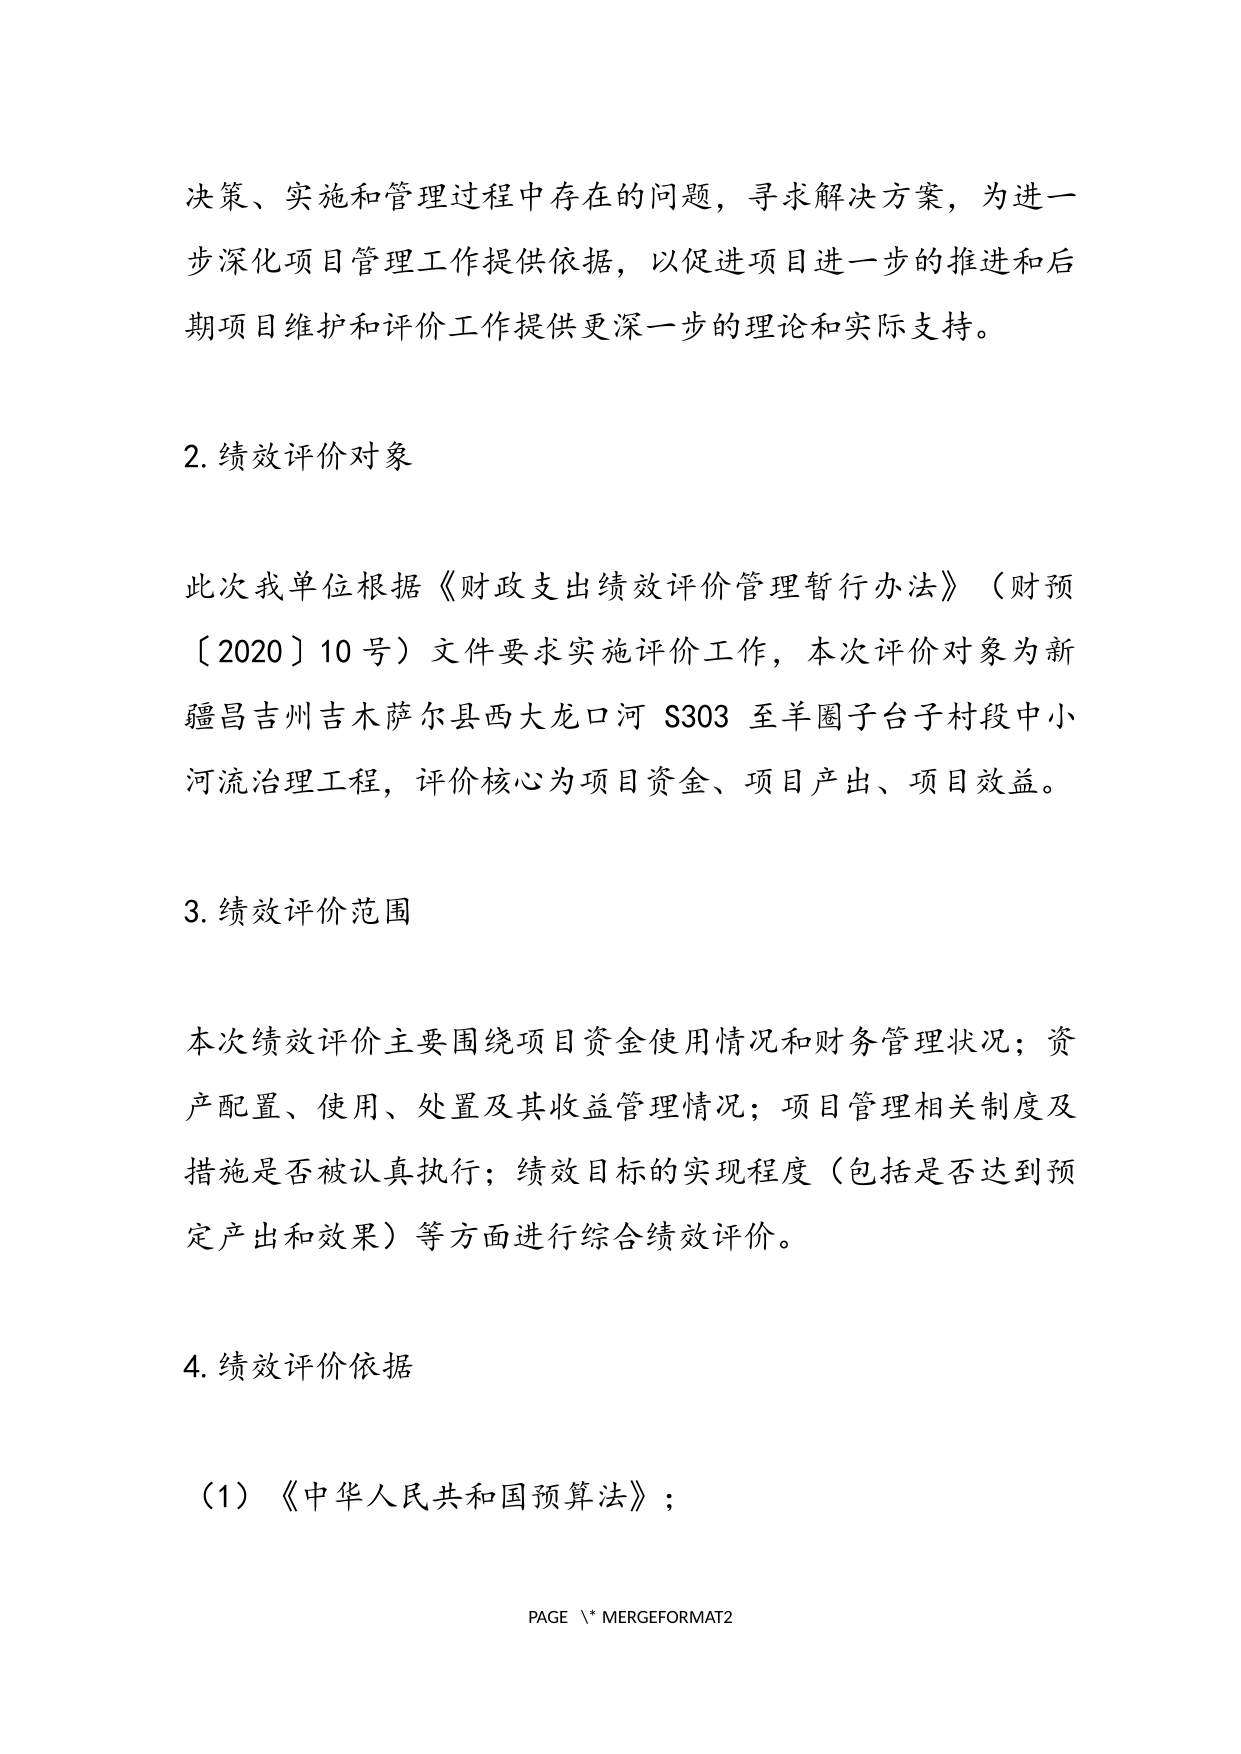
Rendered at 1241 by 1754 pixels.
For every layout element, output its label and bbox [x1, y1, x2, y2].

text [183, 162, 1078, 1527]
